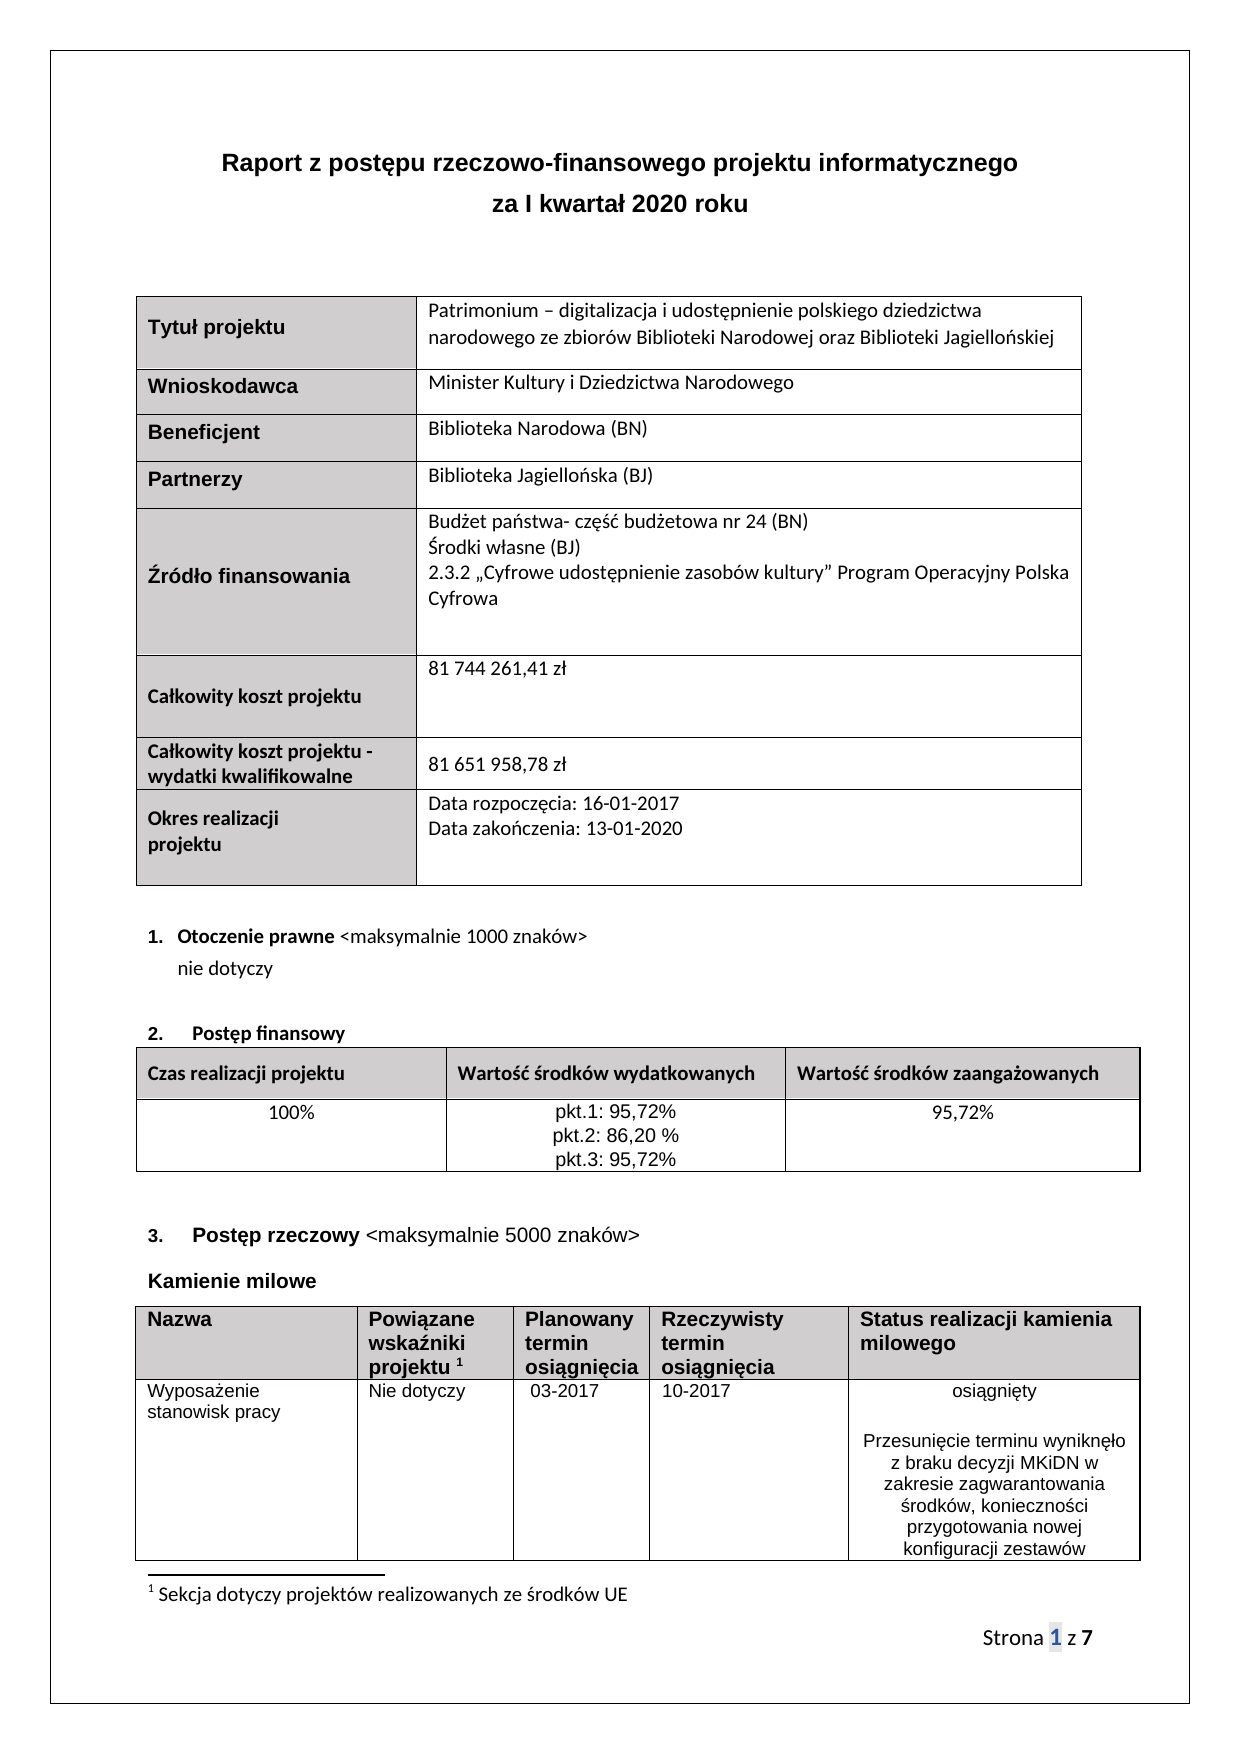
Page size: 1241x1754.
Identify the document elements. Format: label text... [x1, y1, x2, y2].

table_cell 95,72% [786, 1100, 1139, 1171]
table_header Nazwa [136, 1307, 357, 1379]
table_header Patrimonium – digitalizacja i udostępnienie polskiego dziedzictwa narodowego ze zbiorów Biblioteki Narodowej oraz Biblioteki Jagiellońskiej [417, 297, 1081, 368]
table_header Czas realizacji projektu [137, 1048, 446, 1098]
table_cell 100% [137, 1100, 446, 1171]
table_cell 10-2017 [650, 1380, 848, 1559]
table_cell 03-2017 [514, 1380, 649, 1559]
table_cell Wyposażenie stanowisk pracy [136, 1380, 357, 1559]
subtitle Postęp rzeczowy <maksymalnie 5000 znaków> [148, 1223, 1093, 1247]
table_header Wartość środków wydatkowanych [447, 1048, 785, 1098]
subtitle Otoczenie prawne <maksymalnie 1000 znaków> [148, 923, 1063, 949]
table_cell Data rozpoczęcia: 16-01-2017 Data zakończenia: 13-01-2020 [417, 790, 1081, 885]
table_header Rzeczywisty termin osiągnięcia [650, 1307, 848, 1379]
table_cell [849, 1380, 1139, 1559]
table_cell Minister Kultury i Dziedzictwa Narodowego [417, 370, 1081, 414]
table_header Powiązane wskaźniki projektu [358, 1307, 513, 1379]
table_cell Wnioskodawca [137, 370, 416, 414]
table_cell Biblioteka Narodowa (BN) [417, 415, 1081, 461]
table_cell 81 651 958,78 zł [417, 738, 1081, 789]
subtitle Postęp finansowy [148, 1020, 1093, 1045]
table_cell Całkowity koszt projektu - wydatki kwalifikowalne [137, 738, 416, 789]
table_cell Całkowity koszt projektu [137, 656, 416, 737]
table_header Wartość środków zaangażowanych [786, 1048, 1139, 1098]
subtitle nie dotyczy [148, 955, 1093, 980]
text Kamienie milowe [148, 1269, 1093, 1293]
table_cell Partnerzy [137, 462, 416, 508]
subtitle Raport z postępu rzeczowo-finansowego projektu informatycznego [148, 147, 1093, 176]
table_header Planowany termin osiągnięcia [514, 1307, 649, 1379]
table_cell Źródło finansowania [137, 509, 416, 654]
table_cell Nie dotyczy [358, 1380, 513, 1559]
subtitle za I kwartał 2020 roku [148, 189, 1093, 217]
table_cell pkt.1: 95,72% pkt.2: 86,20 % pkt.3: 95,72% [447, 1100, 785, 1171]
table_cell 81 744 261,41 zł [417, 656, 1081, 737]
table_cell Biblioteka Jagiellońska (BJ) [417, 462, 1081, 508]
table_cell Okres realizacji projektu [137, 790, 416, 885]
table_cell Beneficjent [137, 415, 416, 461]
table_cell Budżet państwa- część budżetowa nr 24 (BN) Środki własne (BJ) 2.3.2 „Cyfrowe udostępnienie zasobów kultury” Program Operacyjny Polska Cyfrowa [417, 509, 1081, 654]
table_header Tytuł projektu [137, 297, 416, 368]
table_header Status realizacji kamienia milowego [849, 1307, 1139, 1379]
